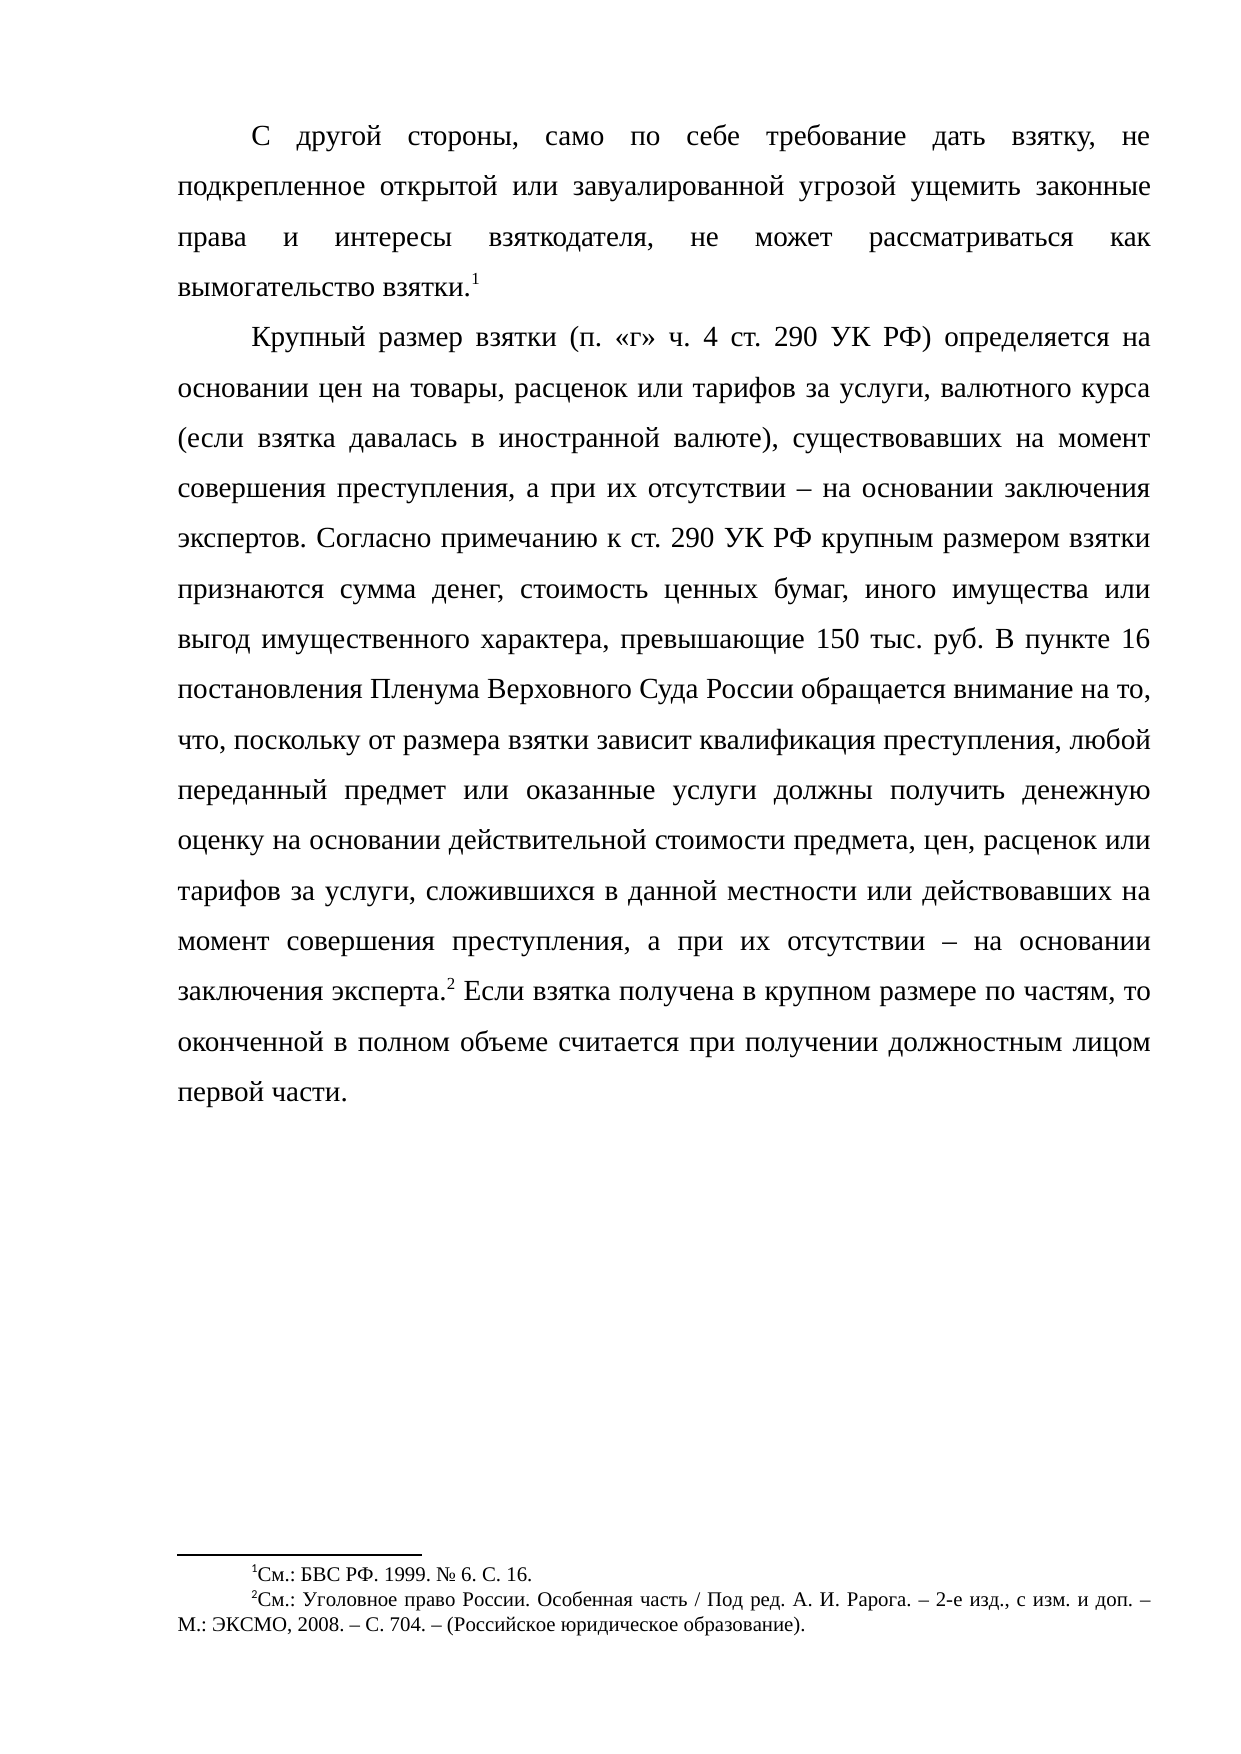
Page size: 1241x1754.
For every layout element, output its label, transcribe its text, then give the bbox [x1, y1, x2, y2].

text Крупный размер взятки (п. «г» ч. 4 ст. 290 УК РФ) определяется на основании цен на товары, расценок или тарифов за услуги, валютного курса (если взятка давалась в иностранной валюте), существовавших на момент совершения преступления, а при их отсутствии – на основании заключения экспертов. Согласно примечанию к ст. 290 УК РФ крупным размером взятки признаются сумма денег, стоимость ценных бумаг, иного имущества или выгод имущественного характера, превышающие 150 тыс. руб. В пункте 16 постановления Пленума Верховного Суда России обращается внимание на то, что, поскольку от размера взятки зависит квалификация преступления, любой переданный предмет или оказанные услуги должны получить денежную оценку на основании действительной стоимости предмета, цен, расценок или тарифов за услуги, сложившихся в данной местности или действовавших на момент совершения преступления, а при их отсутствии – на основании заключения эксперта. Если взятка получена в крупном размере по частям, то оконченной в полном объеме считается при получении должностным лицом первой части. [177, 319, 1152, 1108]
text С другой стороны, само по себе требование дать взятку, не подкрепленное открытой или завуалированной угрозой ущемить законные права и интересы взяткодателя, не может рассматриваться как вымогательство взятки. [177, 118, 1152, 303]
